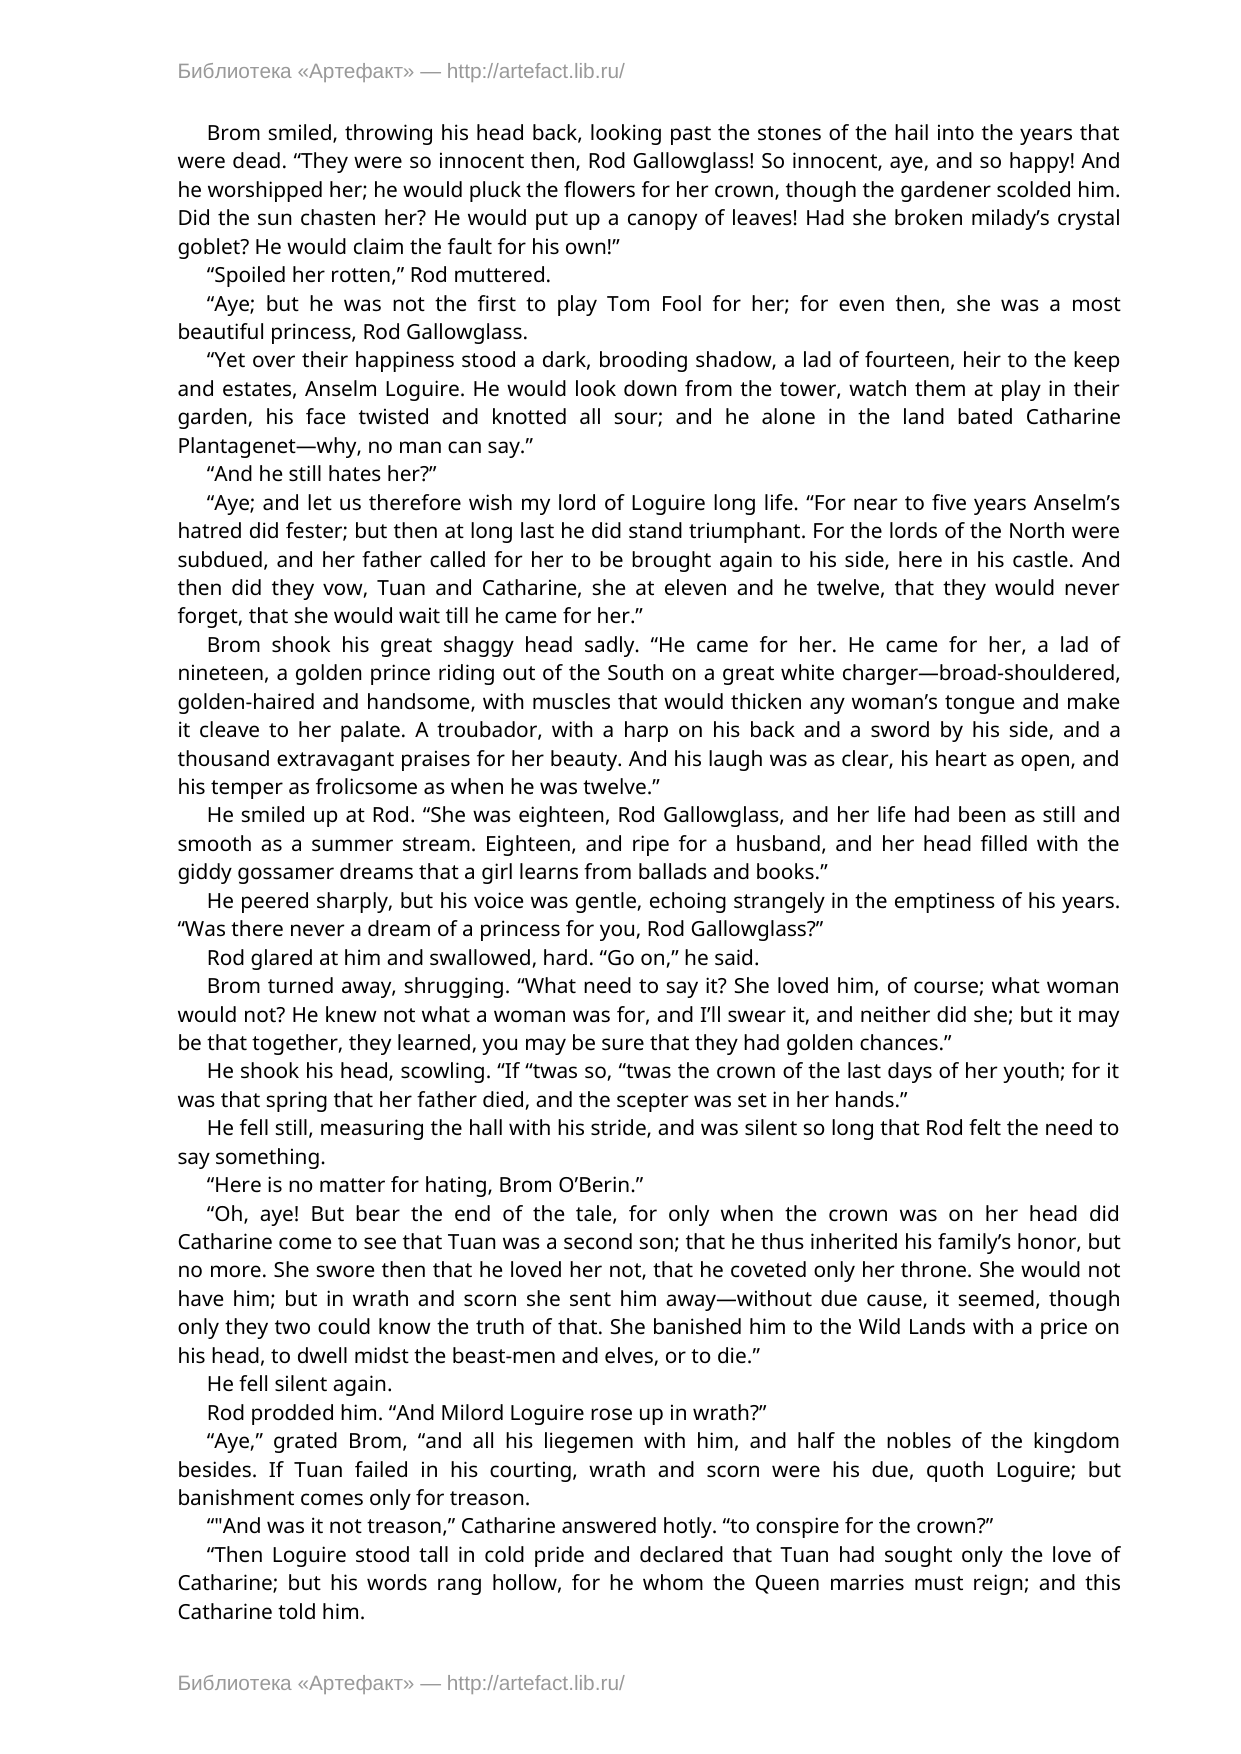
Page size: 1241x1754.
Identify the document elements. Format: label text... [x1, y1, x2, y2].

text Brom turned away, shrugging. “What need to say it? She loved him, of course; what woman would not? He knew not what a woman was for, and I’ll swear it, and neither did she; but it may be that together, they learned, you may be sure that they had golden chances.” [177, 971, 1122, 1057]
text Rod prodded him. “And Milord Loguire rose up in wrath?” [177, 1398, 1122, 1426]
text “Oh, aye! But bear the end of the tale, for only when the crown was on her head did Catharine come to see that Tuan was a second son; that he thus inherited his family’s honor, but no more. She swore then that he loved her not, that he coveted only her throne. She would not have him; but in wrath and scorn she sent him away—without due cause, it seemed, though only they two could know the truth of that. She banished him to the Wild Lands with a price on his head, to dwell midst the beast-men and elves, or to die.” [177, 1199, 1122, 1369]
text “Spoiled her rotten,” Rod muttered. [177, 260, 1122, 289]
text “Here is no matter for hating, Brom O’Berin.” [177, 1170, 1122, 1199]
text He shook his head, scowling. “If “twas so, “twas the crown of the last days of her youth; for it was that spring that her father died, and the scepter was set in her hands.” [177, 1057, 1122, 1113]
text “Aye; but he was not the first to play Tom Fool for her; for even then, she was a most beautiful princess, Rod Gallowglass. [177, 289, 1122, 346]
text “Aye,” grated Brom, “and all his liegemen with him, and half the nobles of the kingdom besides. If Tuan failed in his courting, wrath and scorn were his due, quoth Loguire; but banishment comes only for treason. [177, 1426, 1122, 1512]
text He fell still, measuring the hall with his stride, and was silent so long that Rod felt the need to say something. [177, 1113, 1122, 1170]
text He fell silent again. [177, 1369, 1122, 1398]
text He smiled up at Rod. “She was eighteen, Rod Gallowglass, and her life had been as still and smooth as a summer stream. Eighteen, and ripe for a husband, and her head filled with the giddy gossamer dreams that a girl learns from ballads and books.” [177, 801, 1122, 886]
text Brom shook his great shaggy head sadly. “He came for her. He came for her, a lad of nineteen, a golden prince riding out of the South on a great white charger—broad-shouldered, golden-haired and handsome, with muscles that would thicken any woman’s tongue and make it cleave to her palate. A troubador, with a harp on his back and a sword by his side, and a thousand extravagant praises for her beauty. And his laugh was as clear, his heart as open, and his temper as frolicsome as when he was twelve.” [177, 630, 1122, 801]
text “"And was it not treason,” Catharine answered hotly. “to conspire for the crown?” [177, 1512, 1122, 1540]
text “And he still hates her?” [177, 459, 1122, 488]
text Brom smiled, throwing his head back, looking past the stones of the hail into the years that were dead. “They were so innocent then, Rod Gallowglass! So innocent, aye, and so happy! And he worshipped her; he would pluck the flowers for her crown, though the gardener scolded him. Did the sun chasten her? He would put up a canopy of leaves! Had she broken milady’s crystal goblet? He would claim the fault for his own!” [177, 118, 1122, 260]
text “Then Loguire stood tall in cold pride and declared that Tuan had sought only the love of Catharine; but his words rang hollow, for he whom the Queen marries must reign; and this Catharine told him. [177, 1540, 1122, 1625]
text “Yet over their happiness stood a dark, brooding shadow, a lad of fourteen, heir to the keep and estates, Anselm Loguire. He would look down from the tower, watch them at play in their garden, his face twisted and knotted all sour; and he alone in the land bated Catharine Plantagenet—why, no man can say.” [177, 346, 1122, 459]
text He peered sharply, but his voice was gentle, echoing strangely in the emptiness of his years. “Was there never a dream of a princess for you, Rod Gallowglass?” [177, 886, 1122, 943]
text Rod glared at him and swallowed, hard. “Go on,” he said. [177, 943, 1122, 971]
text “Aye; and let us therefore wish my lord of Loguire long life. “For near to five years Anselm’s hatred did fester; but then at long last he did stand triumphant. For the lords of the North were subdued, and her father called for her to be brought again to his side, here in his castle. And then did they vow, Tuan and Catharine, she at eleven and he twelve, that they would never forget, that she would wait till he came for her.” [177, 488, 1122, 630]
